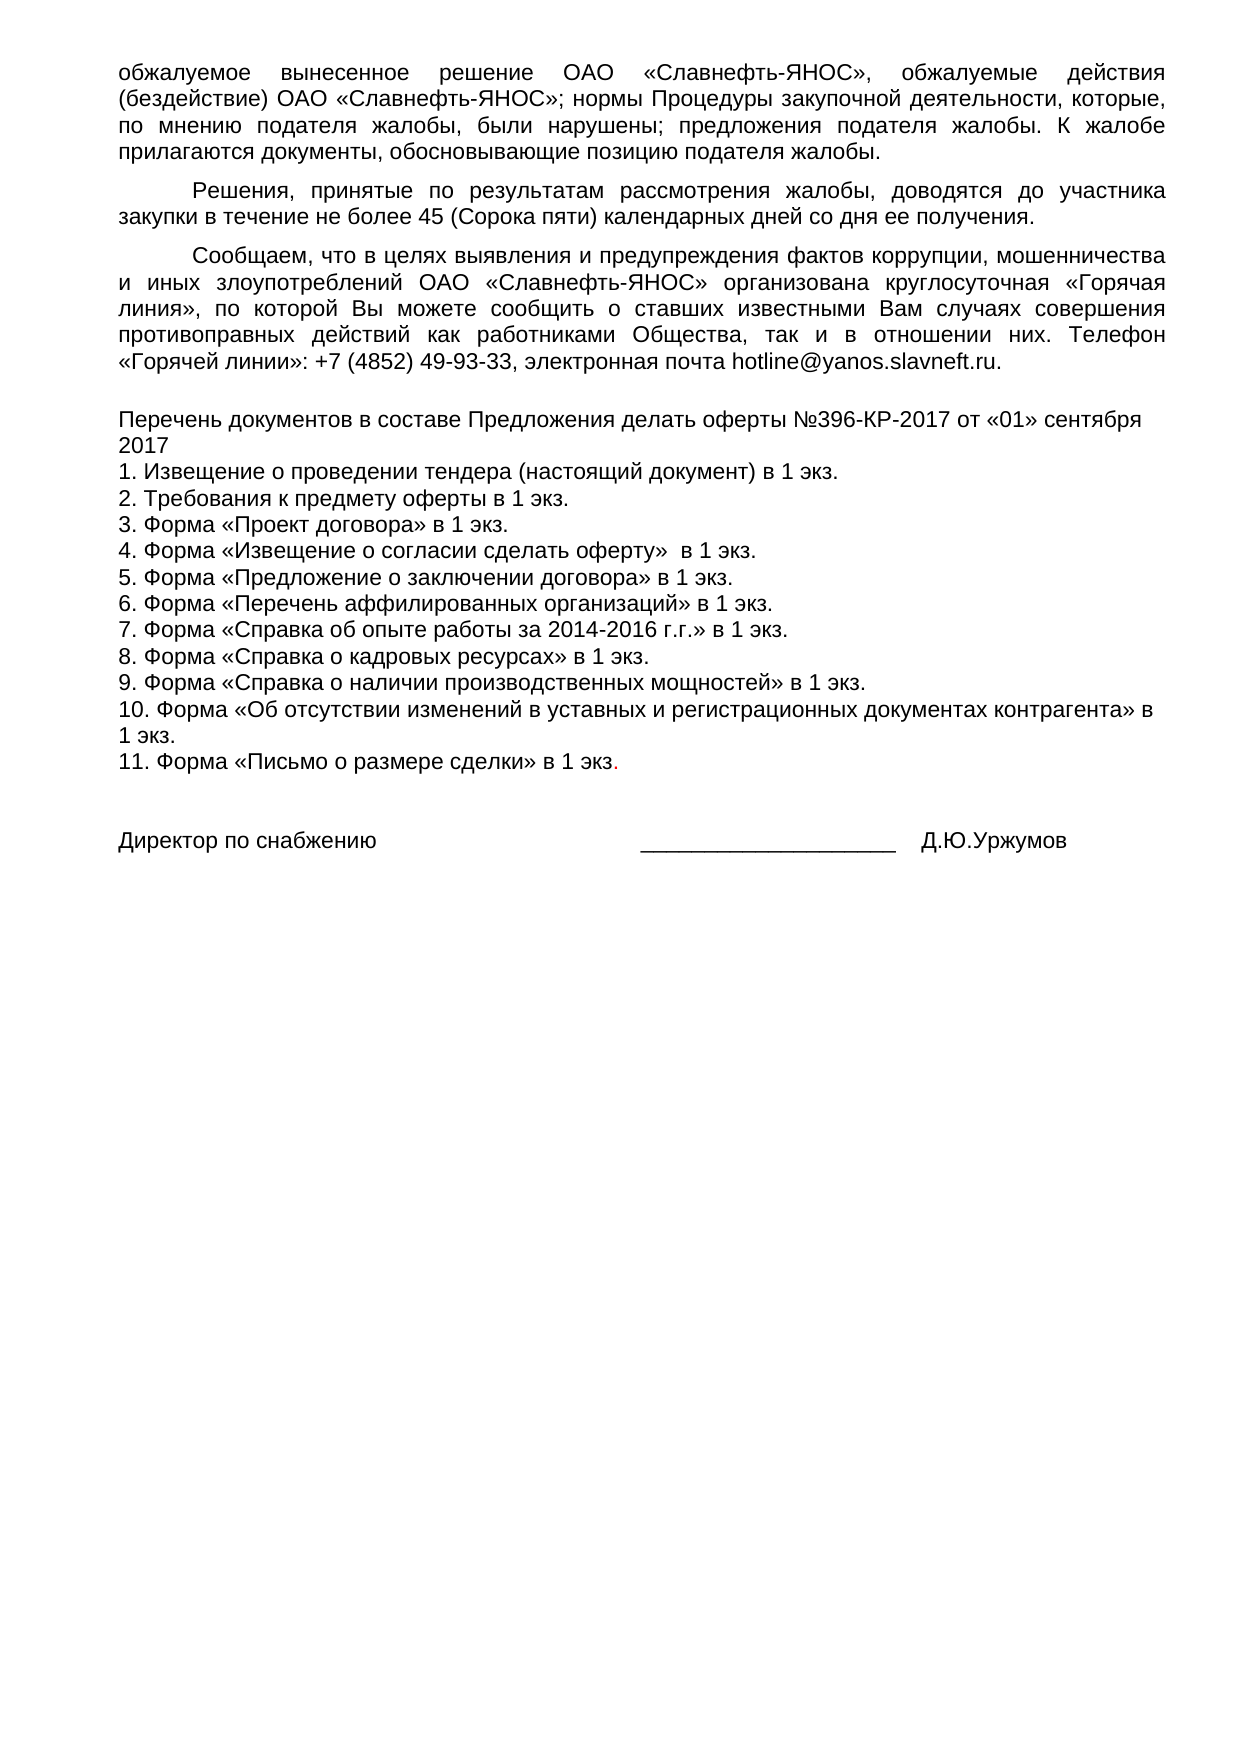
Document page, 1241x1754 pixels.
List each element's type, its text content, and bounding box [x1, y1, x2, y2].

text Сообщаем, что в целях выявления и предупреждения фактов коррупции, мошенничества и иных злоупотреблений ОАО «Славнефть-ЯНОС» организована круглосуточная «Горячая линия», по которой Вы можете сообщить о ставших известными Вам случаях совершения противоправных действий как работниками Общества, так и в отношении них. Телефон «Горячей линии»: +7 (4852) 49-93-33, электронная почта hotline@yanos.slavneft.ru. [118, 242, 1166, 374]
text 6. Форма «Перечень аффилированных организаций» в 1 экз. [118, 590, 1166, 616]
text Директор по снабжению ____________________ Д.Ю.Уржумов [118, 827, 1166, 854]
text 9. Форма «Справка о наличии производственных мощностей» в 1 экз. [118, 669, 1166, 696]
text 8. Форма «Справка о кадровых ресурсах» в 1 экз. [118, 643, 1166, 669]
text 4. Форма «Извещение о согласии сделать оферту» в 1 экз. [118, 537, 1166, 564]
text 5. Форма «Предложение о заключении договора» в 1 экз. [118, 564, 1166, 590]
text Перечень документов в составе Предложения делать оферты №396-КР-2017 от «01» сентября 2017 [118, 406, 1166, 458]
text 2. Требования к предмету оферты в 1 экз. [118, 485, 1166, 511]
text 1. Извещение о проведении тендера (настоящий документ) в 1 экз. [118, 458, 1166, 485]
text 3. Форма «Проект договора» в 1 экз. [118, 511, 1166, 537]
text 7. Форма «Справка об опыте работы за 2014-2016 г.г.» в 1 экз. [118, 616, 1166, 643]
text 10. Форма «Об отсутствии изменений в уставных и регистрационных документах контрагента» в 1 экз. [118, 696, 1166, 748]
text 11. Форма «Письмо о размере сделки» в 1 экз. [118, 748, 1166, 774]
text Решения, принятые по результатам рассмотрения жалобы, доводятся до участника закупки в течение не более 45 (Сорока пяти) календарных дней со дня ее получения. [118, 177, 1166, 230]
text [118, 59, 1166, 164]
